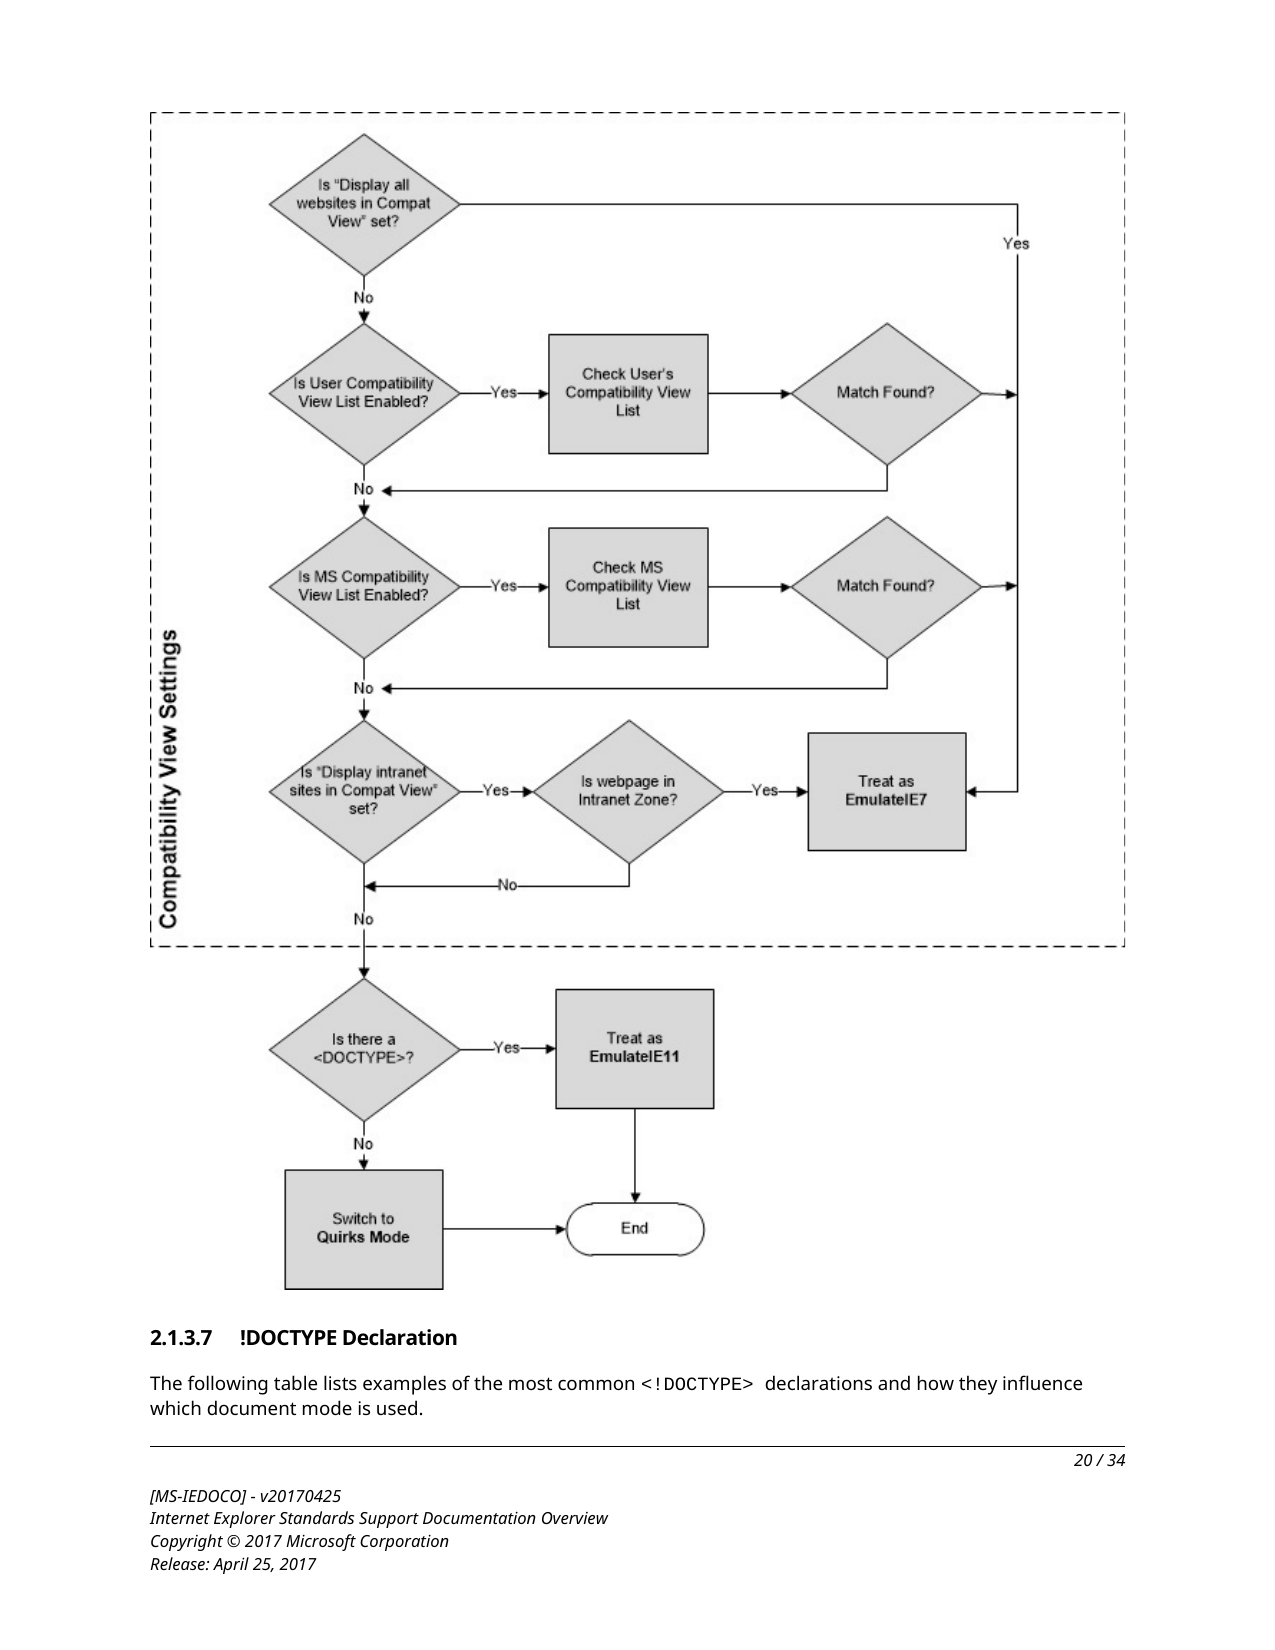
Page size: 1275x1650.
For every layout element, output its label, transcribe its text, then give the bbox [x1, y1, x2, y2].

text The following table lists examples of the most common <!DOCTYPE> declarations and how they influence which document mode is used. [150, 1370, 1125, 1421]
subtitle !DOCTYPE Declaration [150, 1323, 1125, 1351]
